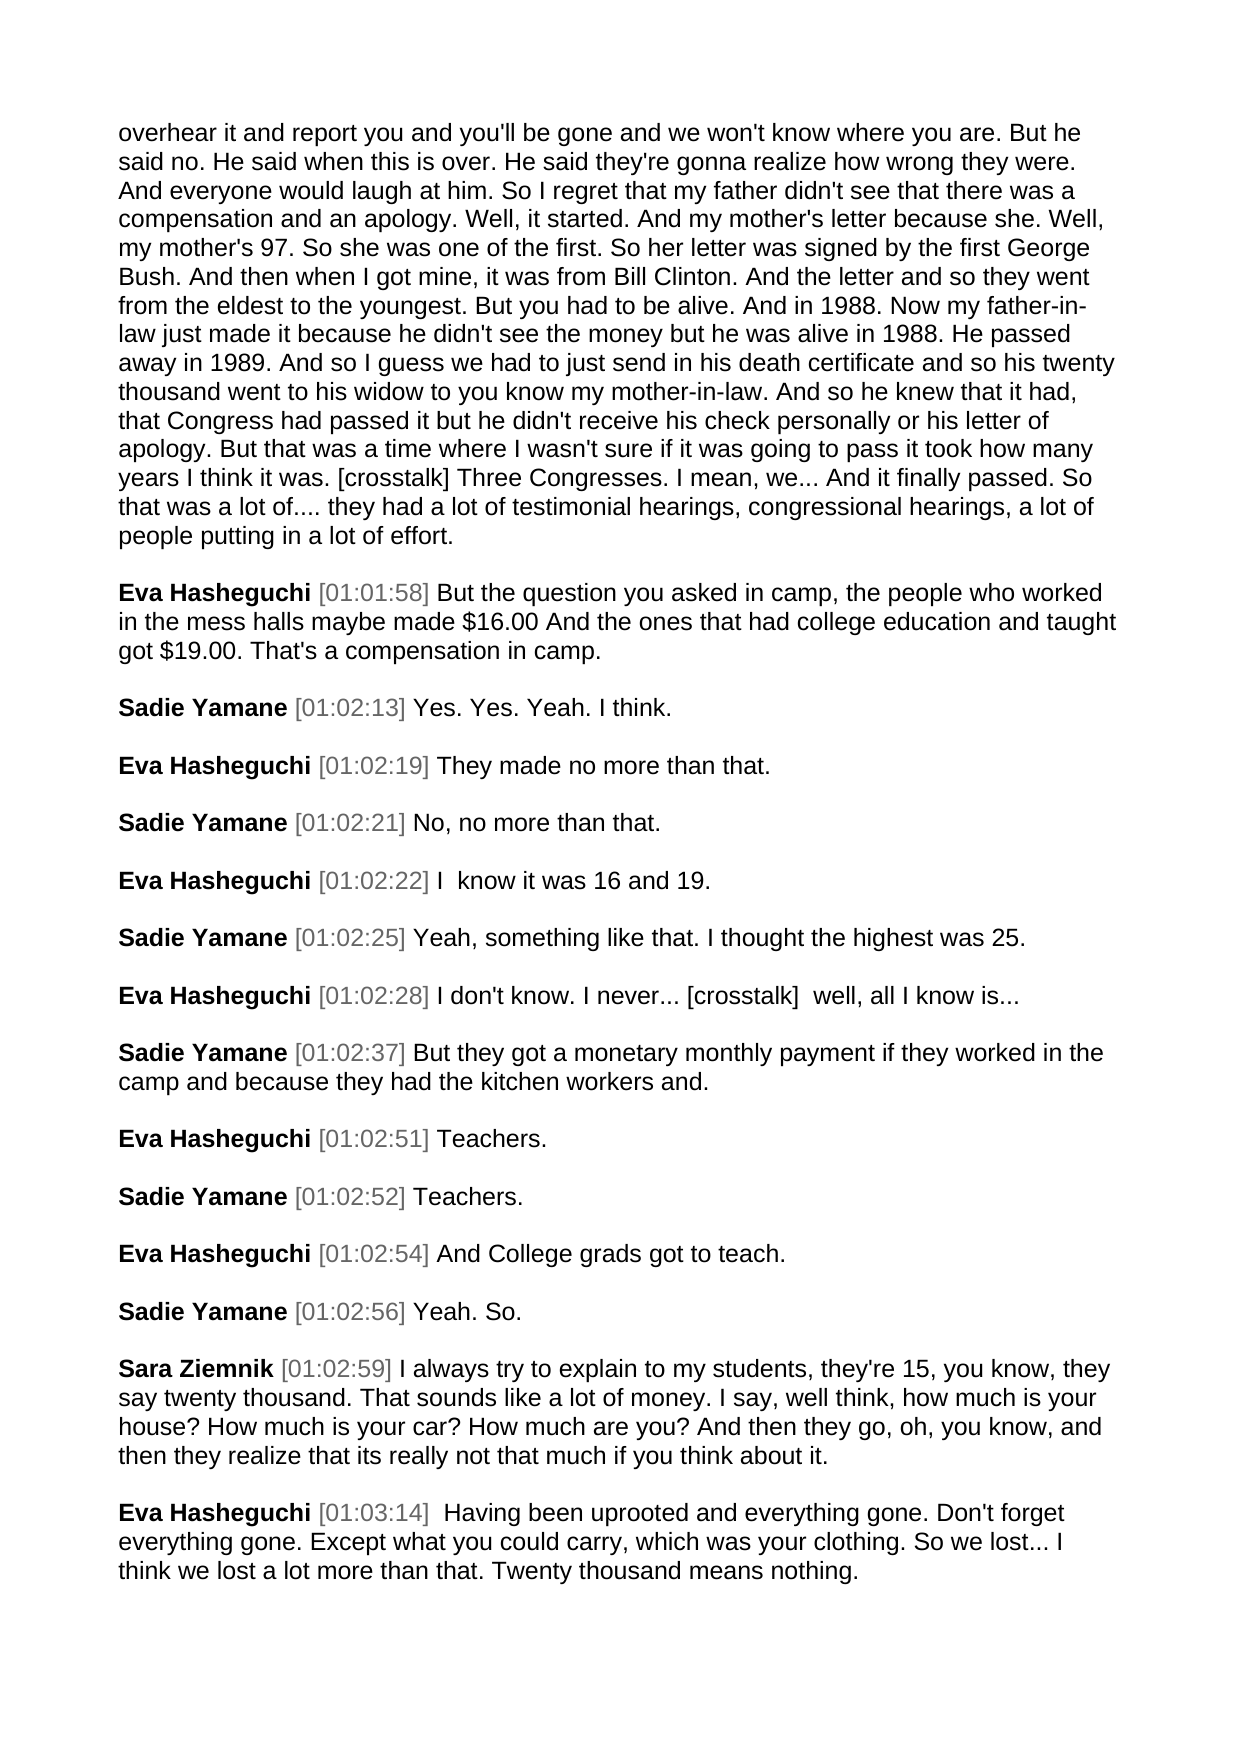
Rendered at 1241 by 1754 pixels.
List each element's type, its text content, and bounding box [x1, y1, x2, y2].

text Eva Hasheguchi [01:02:54] And College grads got to teach. [118, 1239, 1122, 1268]
text Eva Hasheguchi [01:03:14] Having been uprooted and everything gone. Don't forget everything gone. Except what you could carry, which was your clothing. So we lost... I think we lost a lot more than that. Twenty thousand means nothing. [118, 1498, 1122, 1584]
text Sadie Yamane [01:02:25] Yeah, something like that. I thought the highest was 25. [118, 923, 1122, 952]
text Sara Ziemnik [01:02:59] I always try to explain to my students, they're 15, you know, they say twenty thousand. That sounds like a lot of money. I say, well think, how much is your house? How much is your car? How much are you? And then they go, oh, you know, and then they realize that its really not that much if you think about it. [118, 1354, 1122, 1469]
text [118, 118, 1122, 549]
text Sadie Yamane [01:02:56] Yeah. So. [118, 1297, 1122, 1326]
text Eva Hasheguchi [01:02:22] I know it was 16 and 19. [118, 866, 1122, 894]
text Eva Hasheguchi [01:01:58] But the question you asked in camp, the people who worked in the mess halls maybe made $16.00 And the ones that had college education and taught got $19.00. That's a compensation in camp. [118, 578, 1122, 664]
text Eva Hasheguchi [01:02:51] Teachers. [118, 1124, 1122, 1153]
text Eva Hasheguchi [01:02:19] They made no more than that. [118, 751, 1122, 779]
text Sadie Yamane [01:02:13] Yes. Yes. Yeah. I think. [118, 693, 1122, 722]
text Sadie Yamane [01:02:37] But they got a monetary monthly payment if they worked in the camp and because they had the kitchen workers and. [118, 1038, 1122, 1096]
text Sadie Yamane [01:02:52] Teachers. [118, 1182, 1122, 1211]
text Sadie Yamane [01:02:21] No, no more than that. [118, 808, 1122, 837]
text Eva Hasheguchi [01:02:28] I don't know. I never... [crosstalk] well, all I know is... [118, 981, 1122, 1009]
